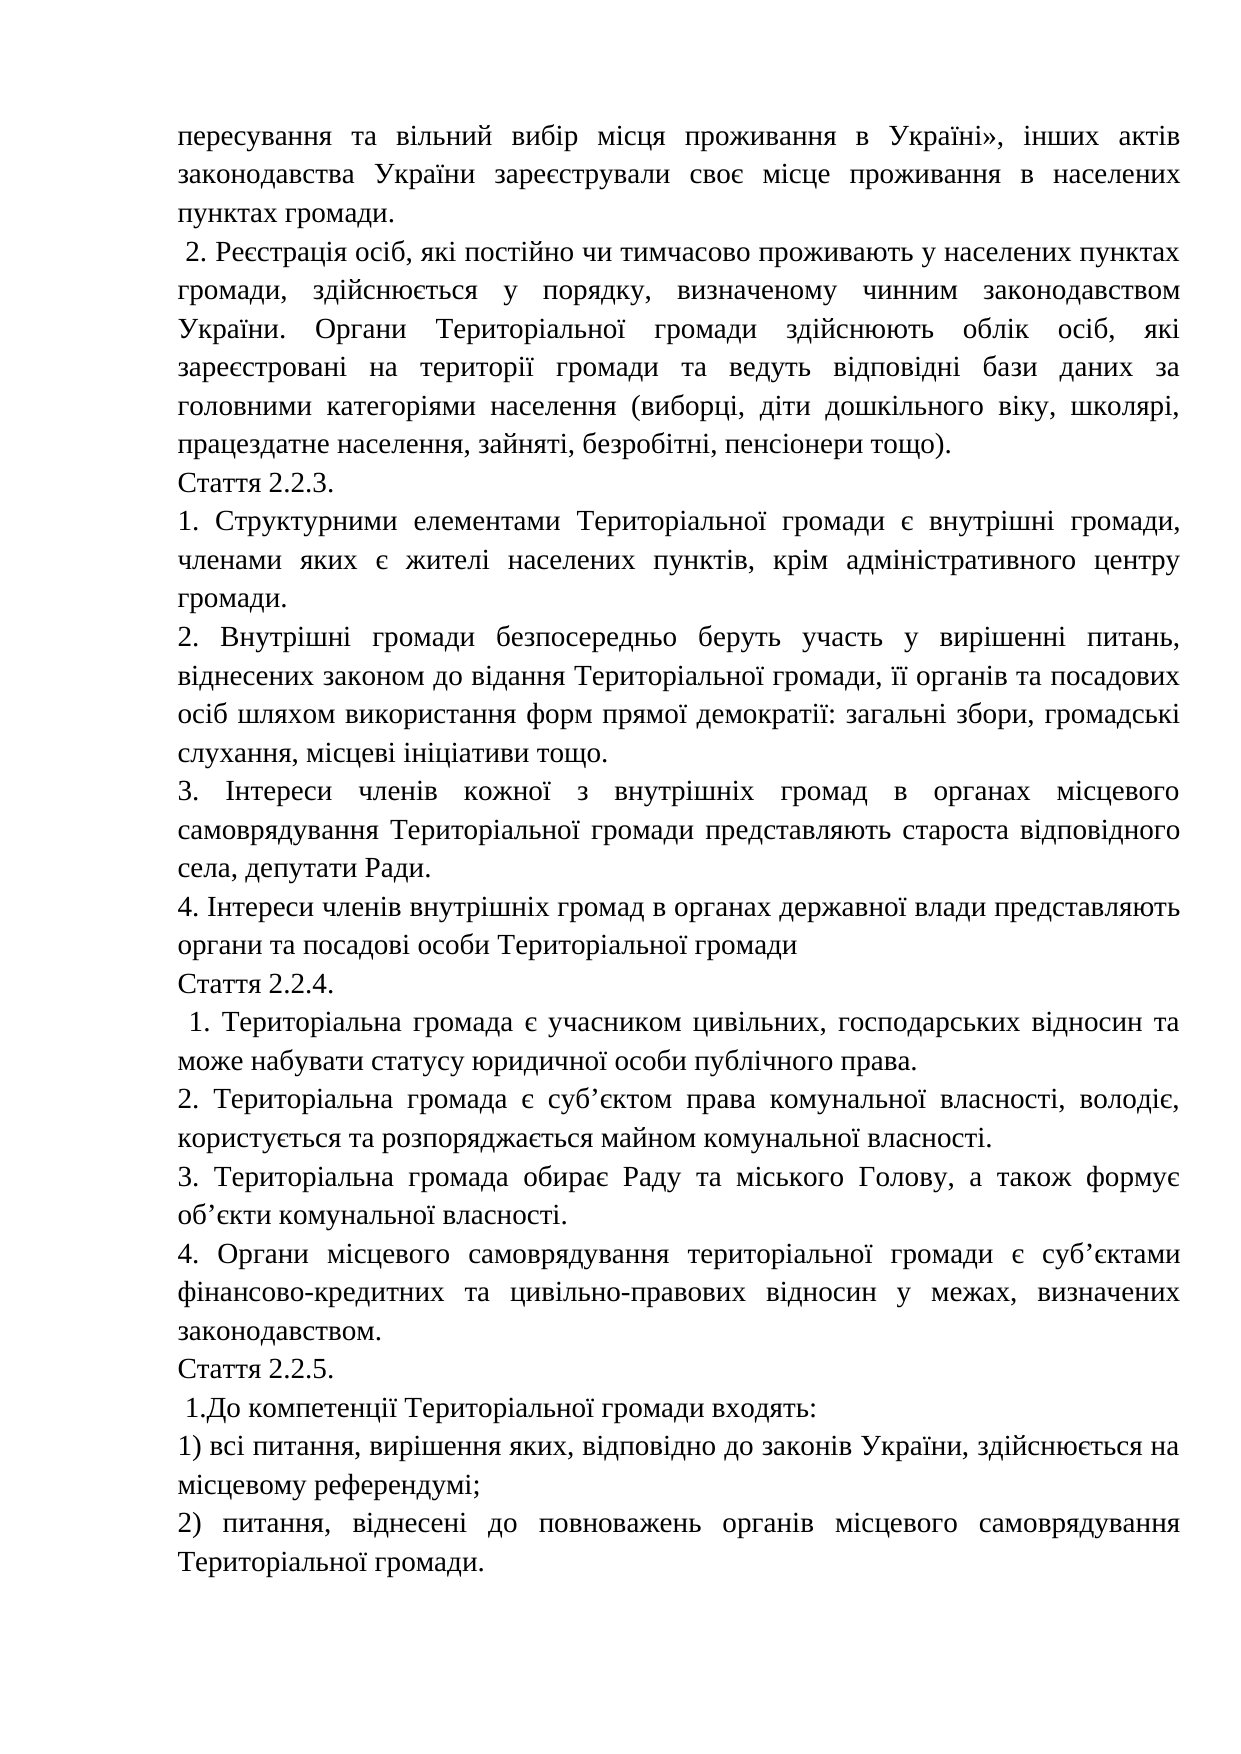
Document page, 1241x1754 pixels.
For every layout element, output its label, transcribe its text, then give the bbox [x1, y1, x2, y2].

text 1. Територіальна громада є учасником цивільних, господарських відносин та може набувати статусу юридичної особи публічного права. [177, 1004, 1181, 1077]
text 4. Органи місцевого самоврядування територіальної громади є суб’єктами фінансово-кредитних та цивільно-правових відносин у межах, визначених законодавством. [177, 1236, 1181, 1346]
text 2. Територіальна громада є суб’єктом права комунальної власності, володіє, користується та розпоряджається майном комунальної власності. [177, 1082, 1181, 1154]
text 2. Реєстрація осіб, які постійно чи тимчасово проживають у населених пунктах громади, здійснюється у порядку, визначеному чинним законодавством України. Органи Територіальної громади здійснюють облік осіб, які зареєстровані на території громади та ведуть відповідні бази даних за головними категоріями населення (виборці, діти дошкільного віку, школярі, працездатне населення, зайняті, безробітні, пенсіонери тощо). [177, 234, 1181, 460]
text Стаття 2.2.5. [177, 1351, 1181, 1385]
text 2) питання, віднесені до повноважень органів місцевого самоврядування Територіальної громади. [177, 1506, 1181, 1578]
text 4. Інтереси членів внутрішніх громад в органах державної влади представляють органи та посадові особи Територіальної громади [177, 889, 1181, 961]
text 2. Внутрішні громади безпосередньо беруть участь у вирішенні питань, віднесених законом до відання Територіальної громади, її органів та посадових осіб шляхом використання форм прямої демократії: загальні збори, громадські слухання, місцеві ініціативи тощо. [177, 619, 1181, 768]
text Стаття 2.2.4. [177, 966, 1181, 999]
text 1. Структурними елементами Територіальної громади є внутрішні громади, членами яких є жителі населених пунктів, крім адміністративного центру громади. [177, 503, 1181, 614]
text Стаття 2.2.3. [177, 465, 1181, 498]
text 1) всі питання, вирішення яких, відповідно до законів України, здійснюється на місцевому референдумі; [177, 1428, 1181, 1501]
text 3. Територіальна громада обирає Раду та міського Голову, а також формує об’єкти комунальної власності. [177, 1159, 1181, 1231]
text 1.До компетенції Територіальної громади входять: [177, 1390, 1181, 1423]
text 3. Інтереси членів кожної з внутрішніх громад в органах місцевого самоврядування Територіальної громади представляють староста відповідного села, депутати Ради. [177, 773, 1181, 884]
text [177, 118, 1181, 229]
